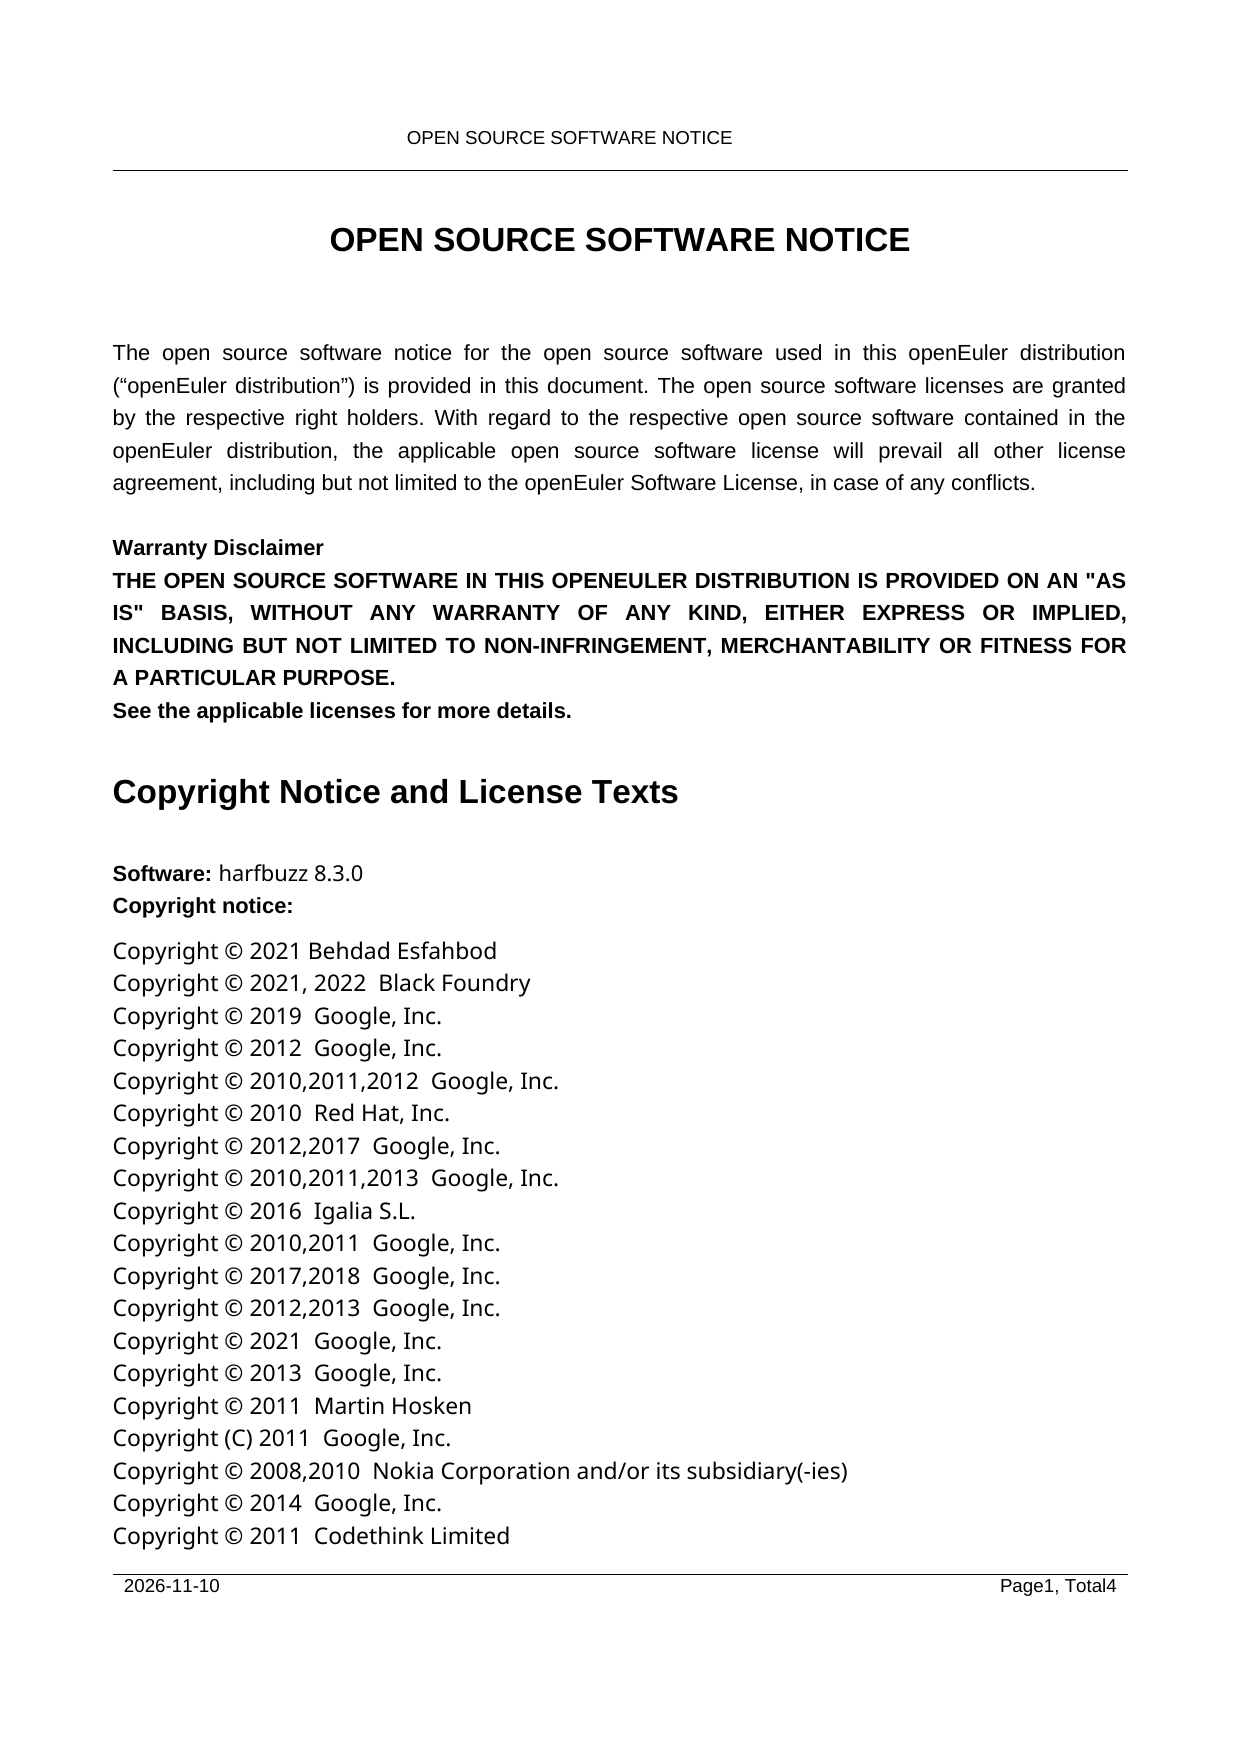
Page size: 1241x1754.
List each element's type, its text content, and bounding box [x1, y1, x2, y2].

text THE OPEN SOURCE SOFTWARE IN THIS OPENEULER DISTRIBUTION IS PROVIDED ON AN "AS IS" BASIS, WITHOUT ANY WARRANTY OF ANY KIND, EITHER EXPRESS OR IMPLIED, INCLUDING BUT NOT LIMITED TO NON-INFRINGEMENT, MERCHANTABILITY OR FITNESS FOR A PARTICULAR PURPOSE. See the applicable licenses for more details. [112, 564, 1128, 726]
title Software: harfbuzz 8.3.0 [112, 856, 1128, 889]
text Warranty Disclaimer [112, 531, 1128, 564]
text Copyright notice: [112, 889, 1128, 921]
text OPEN SOURCE SOFTWARE NOTICE [112, 206, 1128, 271]
text The open source software notice for the open source software used in this openEuler distribution (“openEuler distribution”) is provided in this document. The open source software licenses are granted by the respective right holders. With regard to the respective open source software contained in the openEuler distribution, the applicable open source software license will prevail all other license agreement, including but not limited to the openEuler Software License, in case of any conflicts. [112, 336, 1128, 499]
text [112, 934, 1128, 1551]
text Copyright Notice and License Texts [112, 759, 1128, 824]
